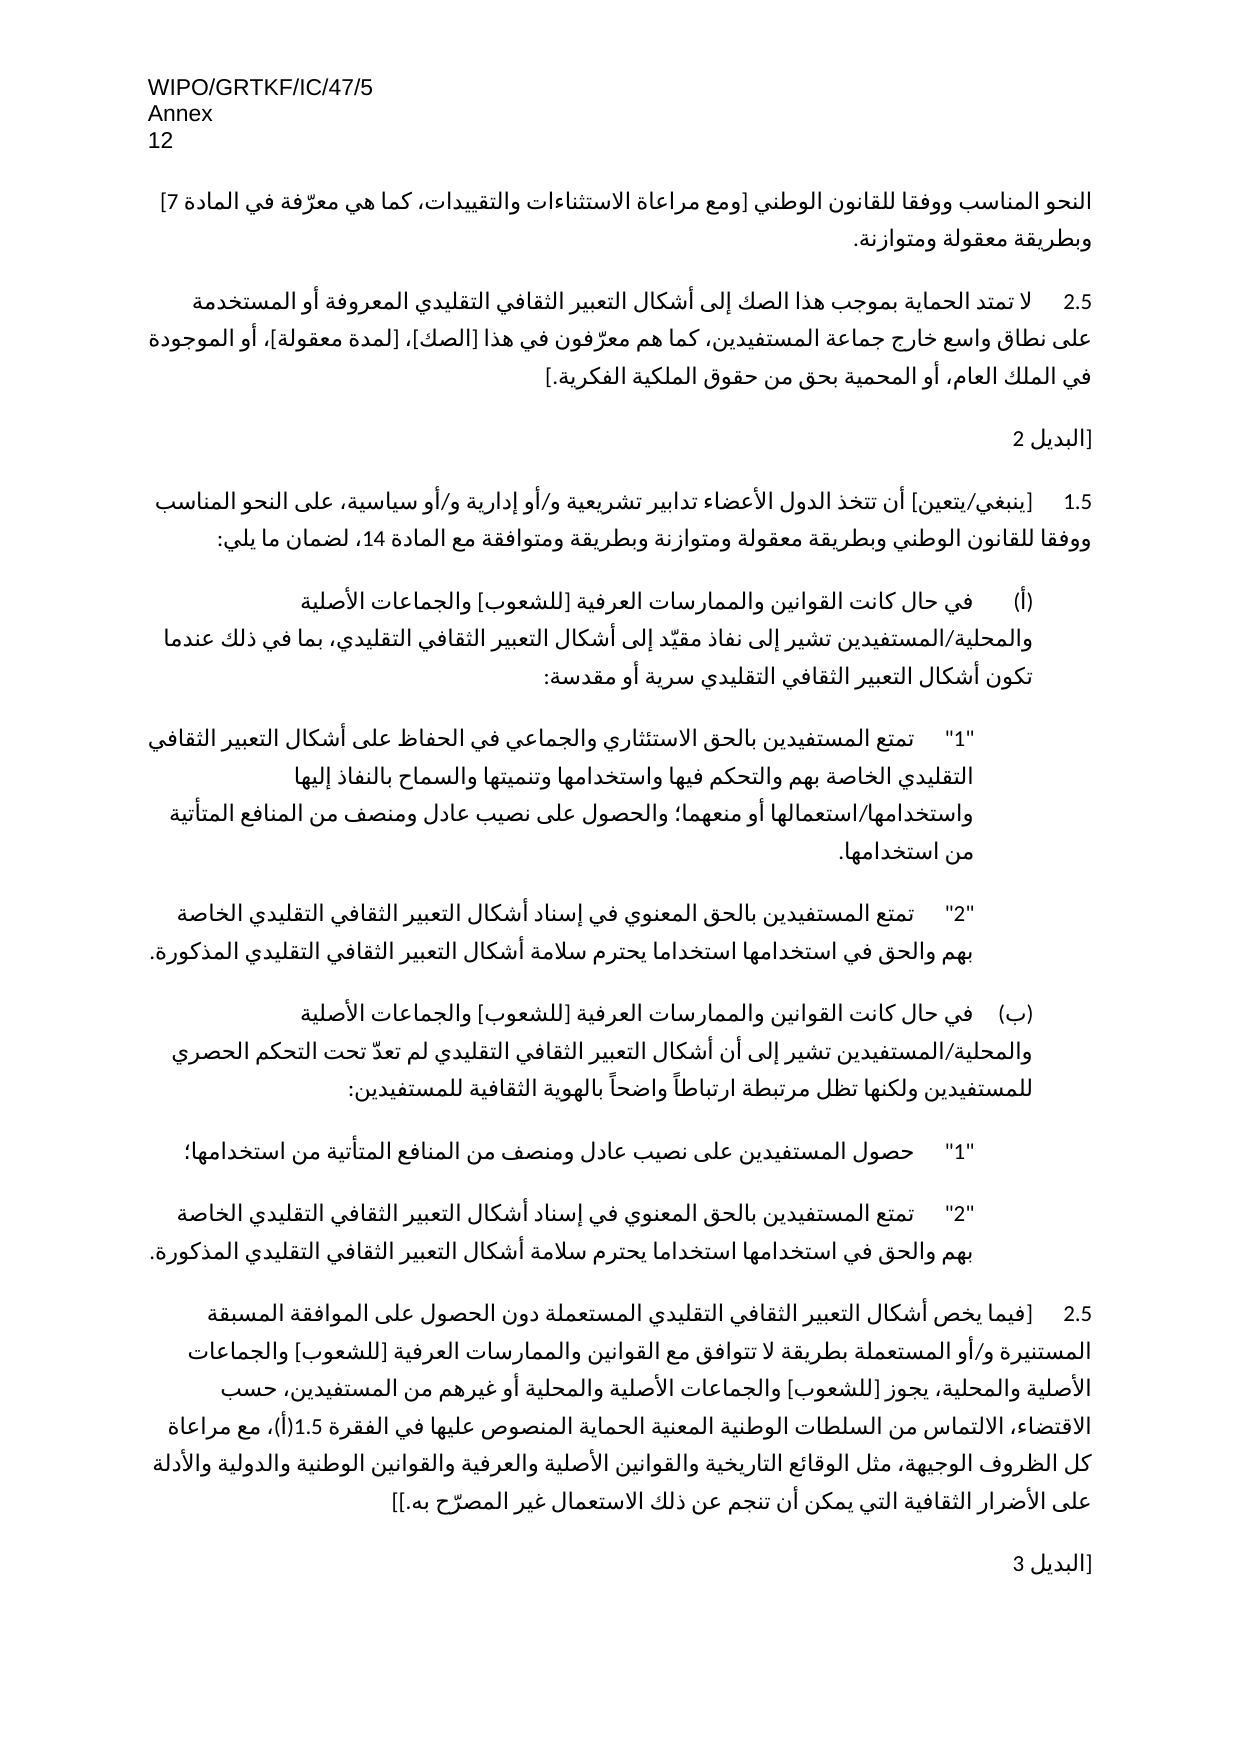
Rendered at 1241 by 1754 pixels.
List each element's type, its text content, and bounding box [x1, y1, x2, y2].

text "1" حصول المستفيدين على نصيب عادل ومنصف من المنافع المتأتية من استخدامها؛ [148, 1129, 974, 1167]
text 1.5 [ينبغي/يتعين] أن تتخذ الدول الأعضاء تدابير تشريعية و/أو إدارية و/أو سياسية، على النحو المناسب ووفقا للقانون الوطني وبطريقة معقولة ومتوازنة وبطريقة ومتوافقة مع المادة 14، لضمان ما يلي: [148, 479, 1092, 554]
text (أ) في حال كانت القوانين والممارسات العرفية [للشعوب] والجماعات الأصلية والمحلية/المستفيدين تشير إلى نفاذ مقيّد إلى أشكال التعبير الثقافي التقليدي، بما في ذلك عندما تكون أشكال التعبير الثقافي التقليدي سرية أو مقدسة: [148, 579, 1033, 692]
text [البديل 2 [148, 417, 1092, 454]
text [البديل 3 [148, 1542, 1092, 1579]
text "2" تمتع المستفيدين بالحق المعنوي في إسناد أشكال التعبير الثقافي التقليدي الخاصة بهم والحق في استخدامها استخداما يحترم سلامة أشكال التعبير الثقافي التقليدي المذكورة. [148, 892, 974, 967]
text (ب) في حال كانت القوانين والممارسات العرفية [للشعوب] والجماعات الأصلية والمحلية/المستفيدين تشير إلى أن أشكال التعبير الثقافي التقليدي لم تعدّ تحت التحكم الحصري للمستفيدين ولكنها تظل مرتبطة ارتباطاً واضحاً بالهوية الثقافية للمستفيدين: [148, 992, 1033, 1104]
text "2" تمتع المستفيدين بالحق المعنوي في إسناد أشكال التعبير الثقافي التقليدي الخاصة بهم والحق في استخدامها استخداما يحترم سلامة أشكال التعبير الثقافي التقليدي المذكورة. [148, 1192, 974, 1267]
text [148, 179, 1092, 254]
text 2.5 [فيما يخص أشكال التعبير الثقافي التقليدي المستعملة دون الحصول على الموافقة المسبقة المستنيرة و/أو المستعملة بطريقة لا تتوافق مع القوانين والممارسات العرفية [للشعوب] والجماعات الأصلية والمحلية، يجوز [للشعوب] والجماعات الأصلية والمحلية أو غيرهم من المستفيدين، حسب الاقتضاء، الالتماس من السلطات الوطنية المعنية الحماية المنصوص عليها في الفقرة 1.5(أ)، مع مراعاة كل الظروف الوجيهة، مثل الوقائع التاريخية والقوانين الأصلية والعرفية والقوانين الوطنية والدولية والأدلة على الأضرار الثقافية التي يمكن أن تنجم عن ذلك الاستعمال غير المصرّح به.]] [148, 1292, 1092, 1517]
text "1" تمتع المستفيدين بالحق الاستئثاري والجماعي في الحفاظ على أشكال التعبير الثقافي التقليدي الخاصة بهم والتحكم فيها واستخدامها وتنميتها والسماح بالنفاذ إليها واستخدامها/استعمالها أو منعهما؛ والحصول على نصيب عادل ومنصف من المنافع المتأتية من استخدامها. [148, 717, 974, 867]
text 2.5 لا تمتد الحماية بموجب هذا الصك إلى أشكال التعبير الثقافي التقليدي المعروفة أو المستخدمة على نطاق واسع خارج جماعة المستفيدين، كما هم معرّفون في هذا [الصك]، [لمدة معقولة]، أو الموجودة في الملك العام، أو المحمية بحق من حقوق الملكية الفكرية.] [148, 279, 1092, 392]
